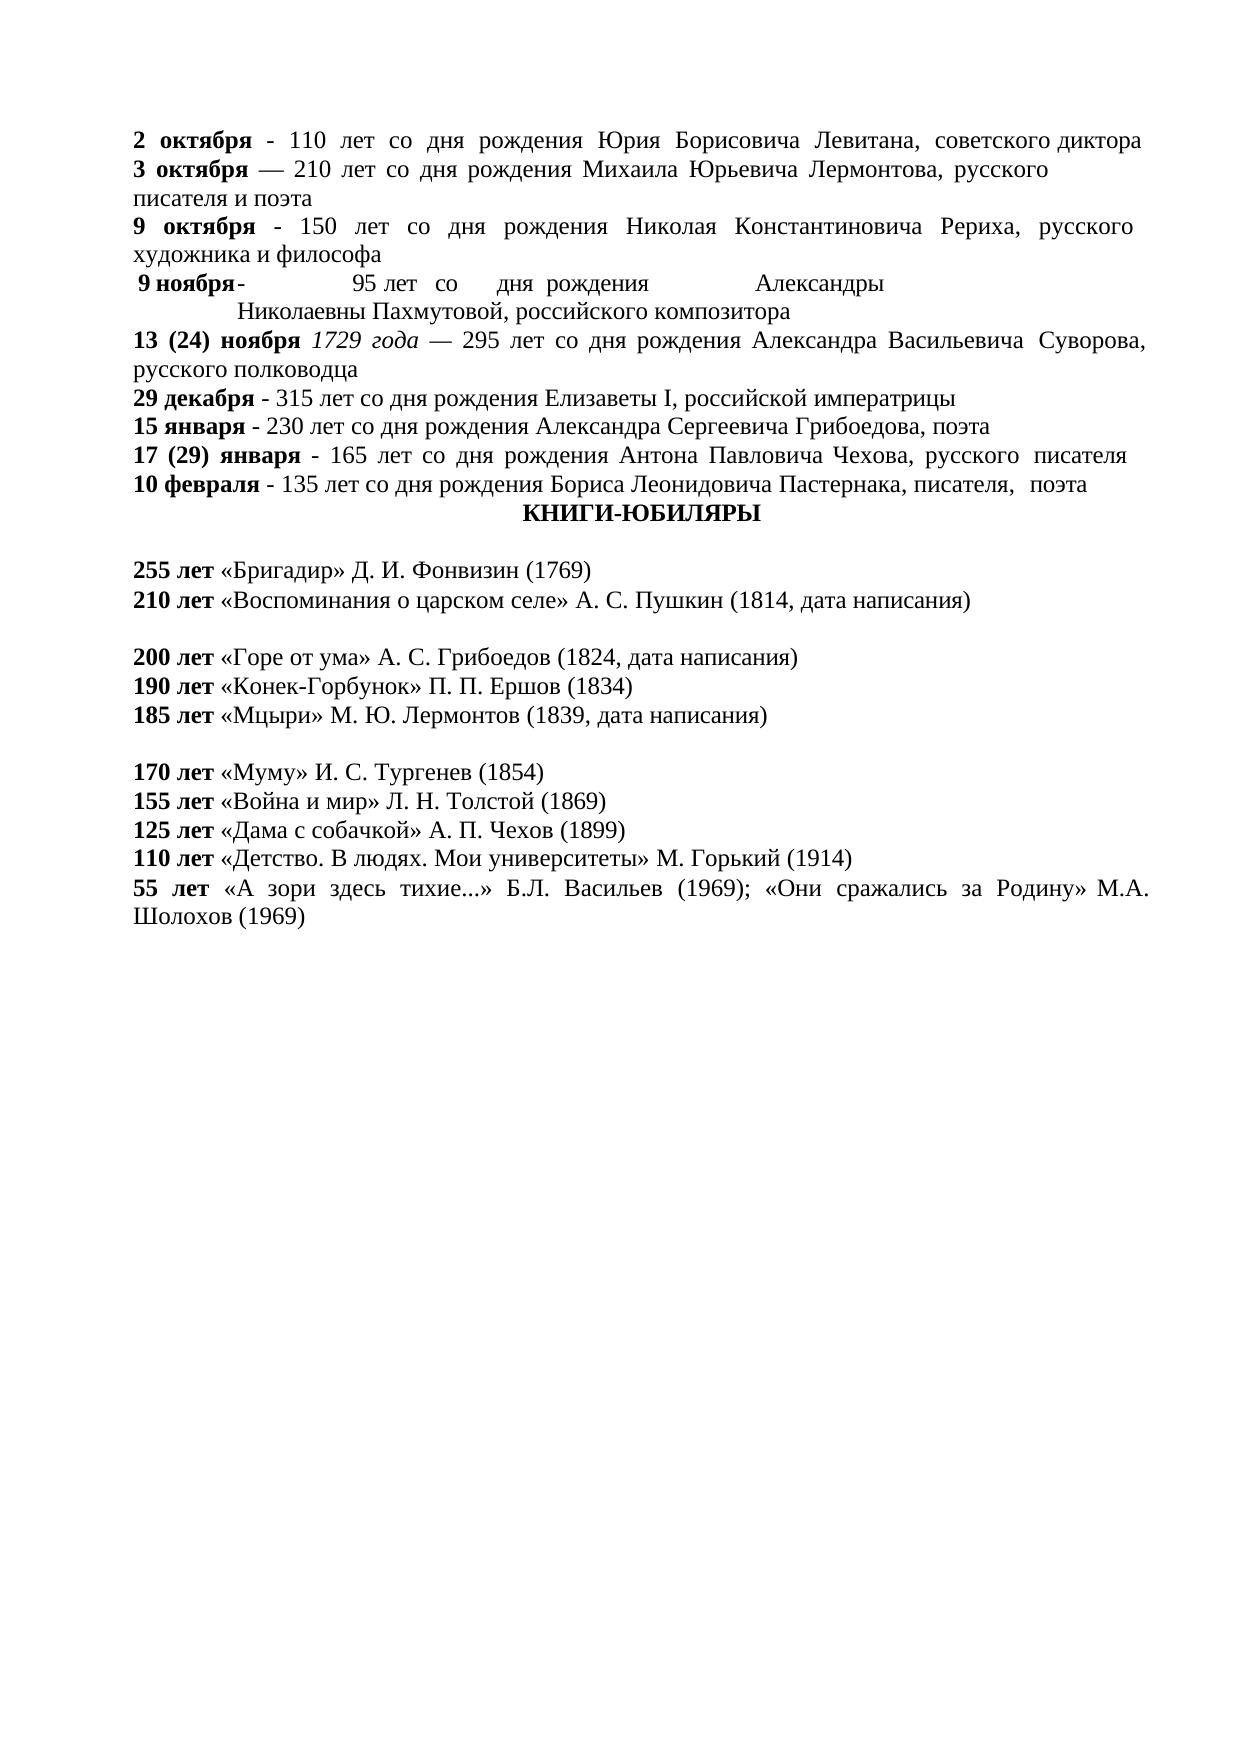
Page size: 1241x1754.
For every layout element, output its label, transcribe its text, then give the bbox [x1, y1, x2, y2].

text 17 (29) января - 165 лет со дня рождения Антона Павловича Чехова, русского писателя [133, 441, 1152, 469]
text 210 лет «Воспоминания о царском селе» А. С. Пушкин (1814, дата написания) [133, 585, 1152, 614]
text 110 лет «Детство. В людях. Мои университеты» М. Горький (1914) [133, 844, 1152, 872]
text 155 лет «Война и мир» Л. Н. Толстой (1869) [133, 786, 1152, 815]
text 255 лет «Бригадир» Д. И. Фонвизин (1769) [133, 556, 1152, 585]
subtitle КНИГИ-ЮБИЛЯРЫ [133, 499, 1151, 527]
text 15 января - 230 лет со дня рождения Александра Сергеевича Грибоедова, поэта [133, 412, 1152, 440]
text 3 октября — 210 лет со дня рождения Михаила Юрьевича Лермонтова, русского писателя и поэта [133, 154, 1145, 212]
text 10 февраля - 135 лет со дня рождения Бориса Леонидовича Пастернака, писателя, поэта [133, 469, 1152, 498]
text 190 лет «Конек-Горбунок» П. П. Ершов (1834) [133, 671, 1152, 700]
text 185 лет «Мцыри» М. Ю. Лермонтов (1839, дата написания) [133, 700, 1152, 729]
text 170 лет «Муму» И. С. Тургенев (1854) [133, 758, 1152, 786]
text 9 октября - 150 лет со дня рождения Николая Константиновича Рериха, русского художника и философа [133, 212, 1152, 268]
text 2 октября - 110 лет со дня рождения Юрия Борисовича Левитана, советского диктора [133, 125, 1152, 154]
text 125 лет «Дама с собачкой» А. П. Чехов (1899) [133, 815, 1152, 844]
text 13 (24) ноября 1729 года — 295 лет со дня рождения Александра Васильевича Суворова, русского полководца [133, 326, 1152, 383]
text 200 лет «Горе от ума» А. С. Грибоедов (1824, дата написания) [133, 642, 1152, 671]
text 55 лет «А зори здесь тихие...» Б.Л. Васильев (1969); «Они сражались за Родину» М.А. Шолохов (1969) [133, 873, 1152, 930]
text 9 ноября - 95 лет со дня рождения Александры Николаевны Пахмутовой, российского композитора [96, 269, 977, 325]
text 29 декабря - 315 лет со дня рождения Елизаветы I, российской императрицы [133, 383, 1152, 412]
